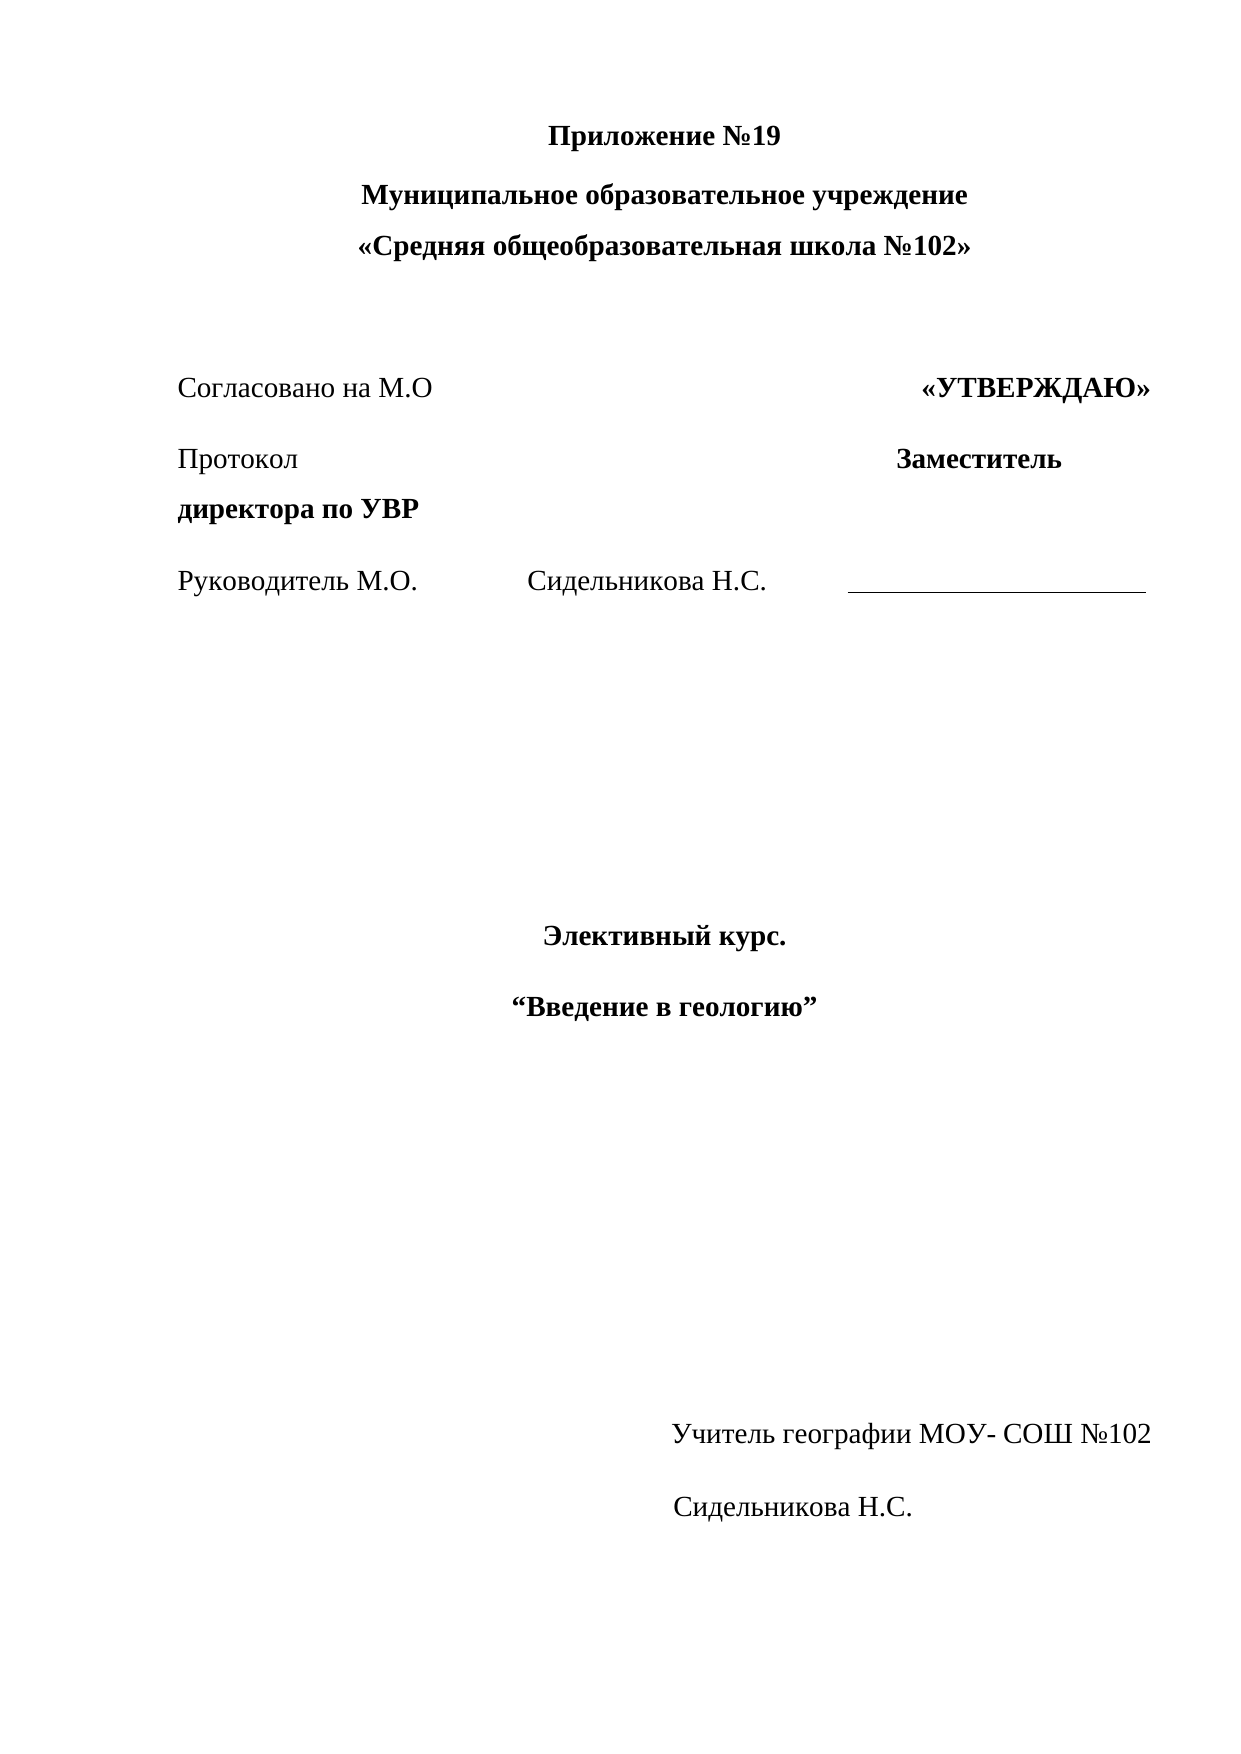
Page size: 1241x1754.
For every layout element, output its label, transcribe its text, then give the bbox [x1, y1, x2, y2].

text «Средняя общеобразовательная школа №102» [177, 228, 1152, 261]
text Протокол Заместитель директора по УВР [177, 441, 1152, 525]
text Приложение №19 [177, 118, 1152, 152]
text “Введение в геологию” [177, 989, 1152, 1023]
text Согласовано на М.О «УТВЕРЖДАЮ» [177, 370, 1191, 404]
text Сидельникова Н.С. [177, 1489, 1152, 1522]
text Учитель географии МОУ- СОШ №102 [177, 1416, 1152, 1450]
text Элективный курс. [177, 918, 1152, 952]
subtitle Муниципальное образовательное учреждение [177, 177, 1152, 211]
text Руководитель М.О. Сидельникова Н.С. [177, 563, 1152, 596]
